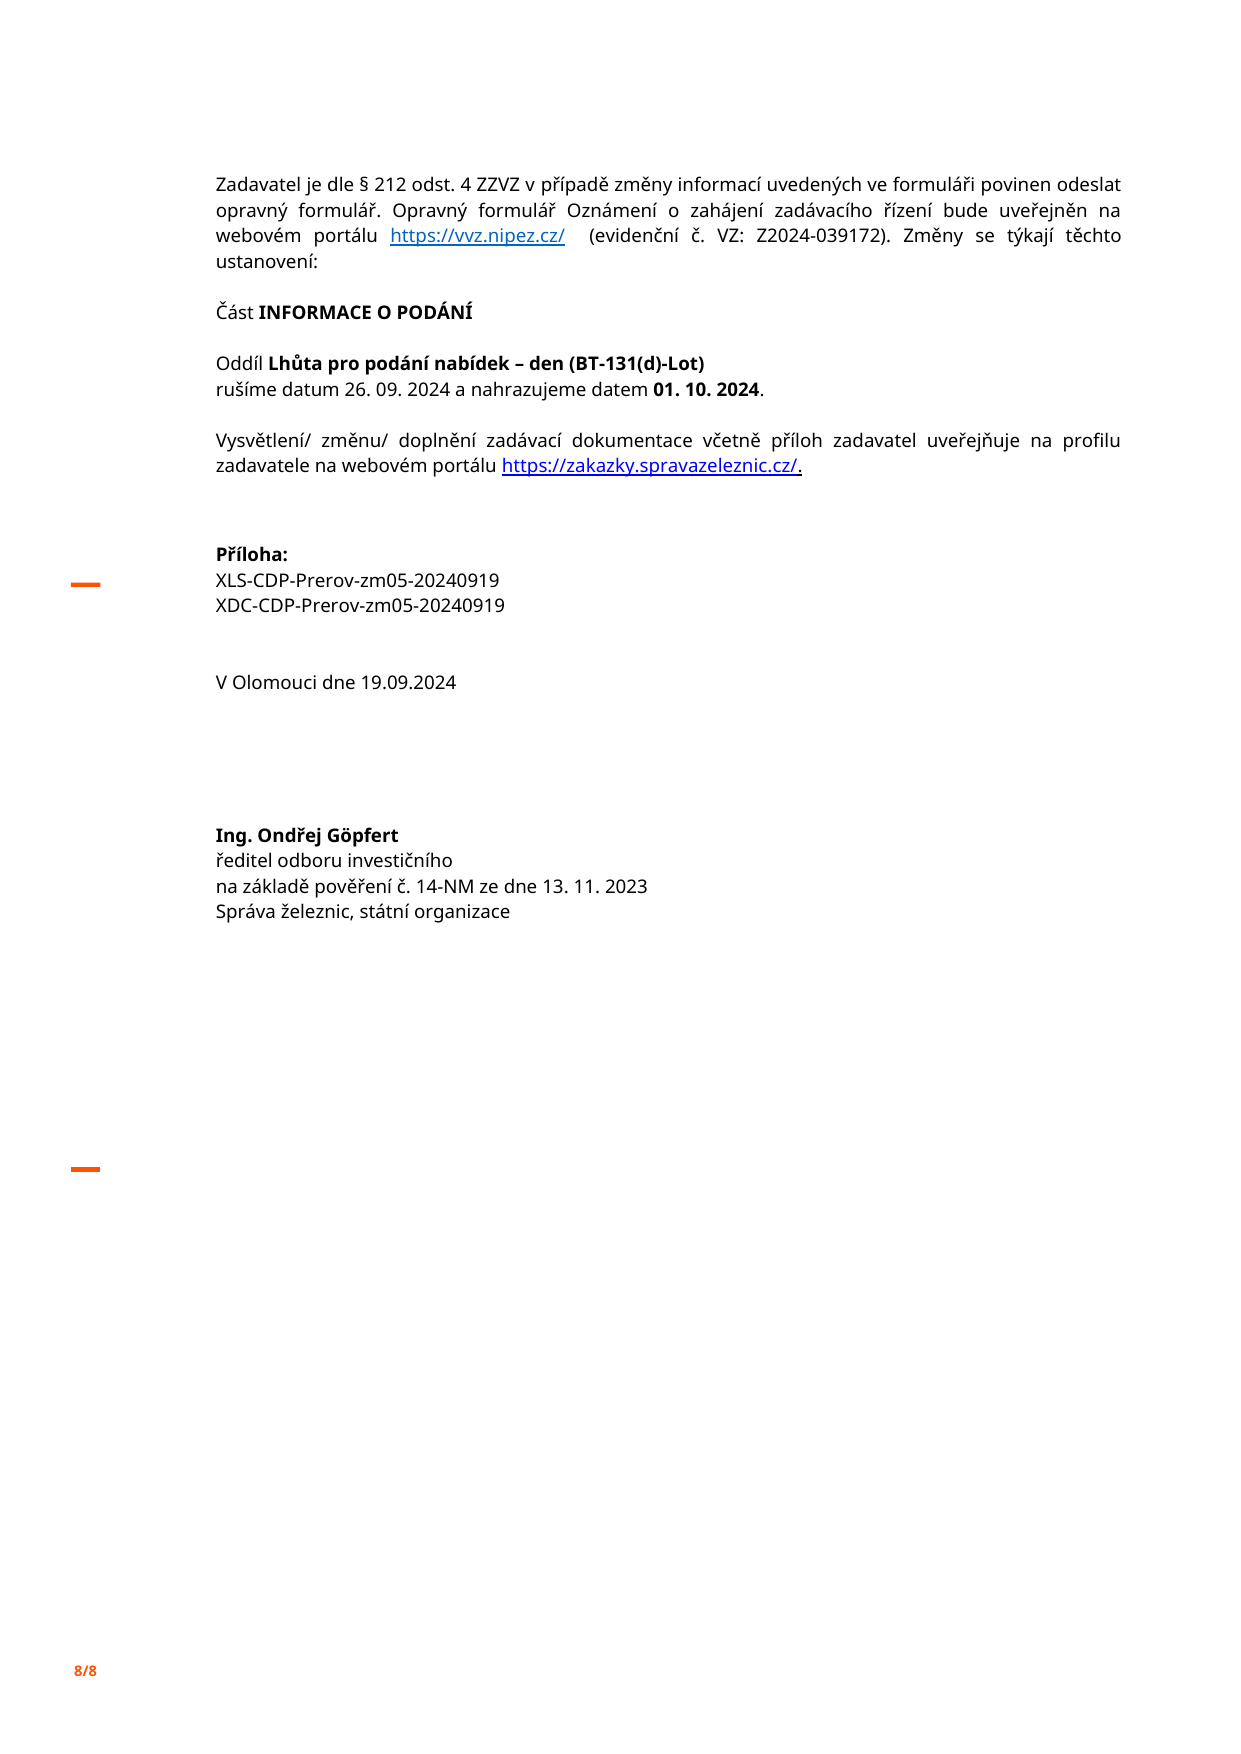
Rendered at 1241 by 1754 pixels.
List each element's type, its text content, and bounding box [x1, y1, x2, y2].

text Vysvětlení/ změnu/ doplnění zadávací dokumentace včetně příloh zadavatel uveřejňuje na profilu zadavatele na webovém portálu https://zakazky.spravazeleznic.cz/. [216, 427, 1122, 478]
text Správa železnic, státní organizace [216, 899, 1122, 924]
text Oddíl Lhůta pro podání nabídek – den (BT-131(d)-Lot) [216, 350, 1122, 376]
text Zadavatel je dle § 212 odst. 4 ZZVZ v případě změny informací uvedených ve formuláři povinen odeslat opravný formulář. Opravný formulář Oznámení o zahájení zadávacího řízení bude uveřejněn na webovém portálu https://vvz.nipez.cz/ (evidenční č. VZ: Z2024-039172). Změny se týkají těchto ustanovení: [216, 172, 1122, 274]
text rušíme datum 26. 09. 2024 a nahrazujeme datem 01. 10. 2024. [216, 376, 1122, 401]
text XLS-CDP-Prerov-zm05-20240919 [216, 567, 1122, 592]
text Část INFORMACE O PODÁNÍ [216, 299, 1122, 325]
text na základě pověření č. 14-NM ze dne 13. 11. 2023 [216, 873, 1122, 899]
text XDC-CDP-Prerov-zm05-20240919 [216, 592, 1122, 618]
text ředitel odboru investičního [216, 848, 1122, 873]
text Příloha: [216, 541, 1122, 567]
text V Olomouci dne 19.09.2024 [216, 669, 1122, 694]
text Ing. Ondřej Göpfert [216, 822, 1122, 848]
